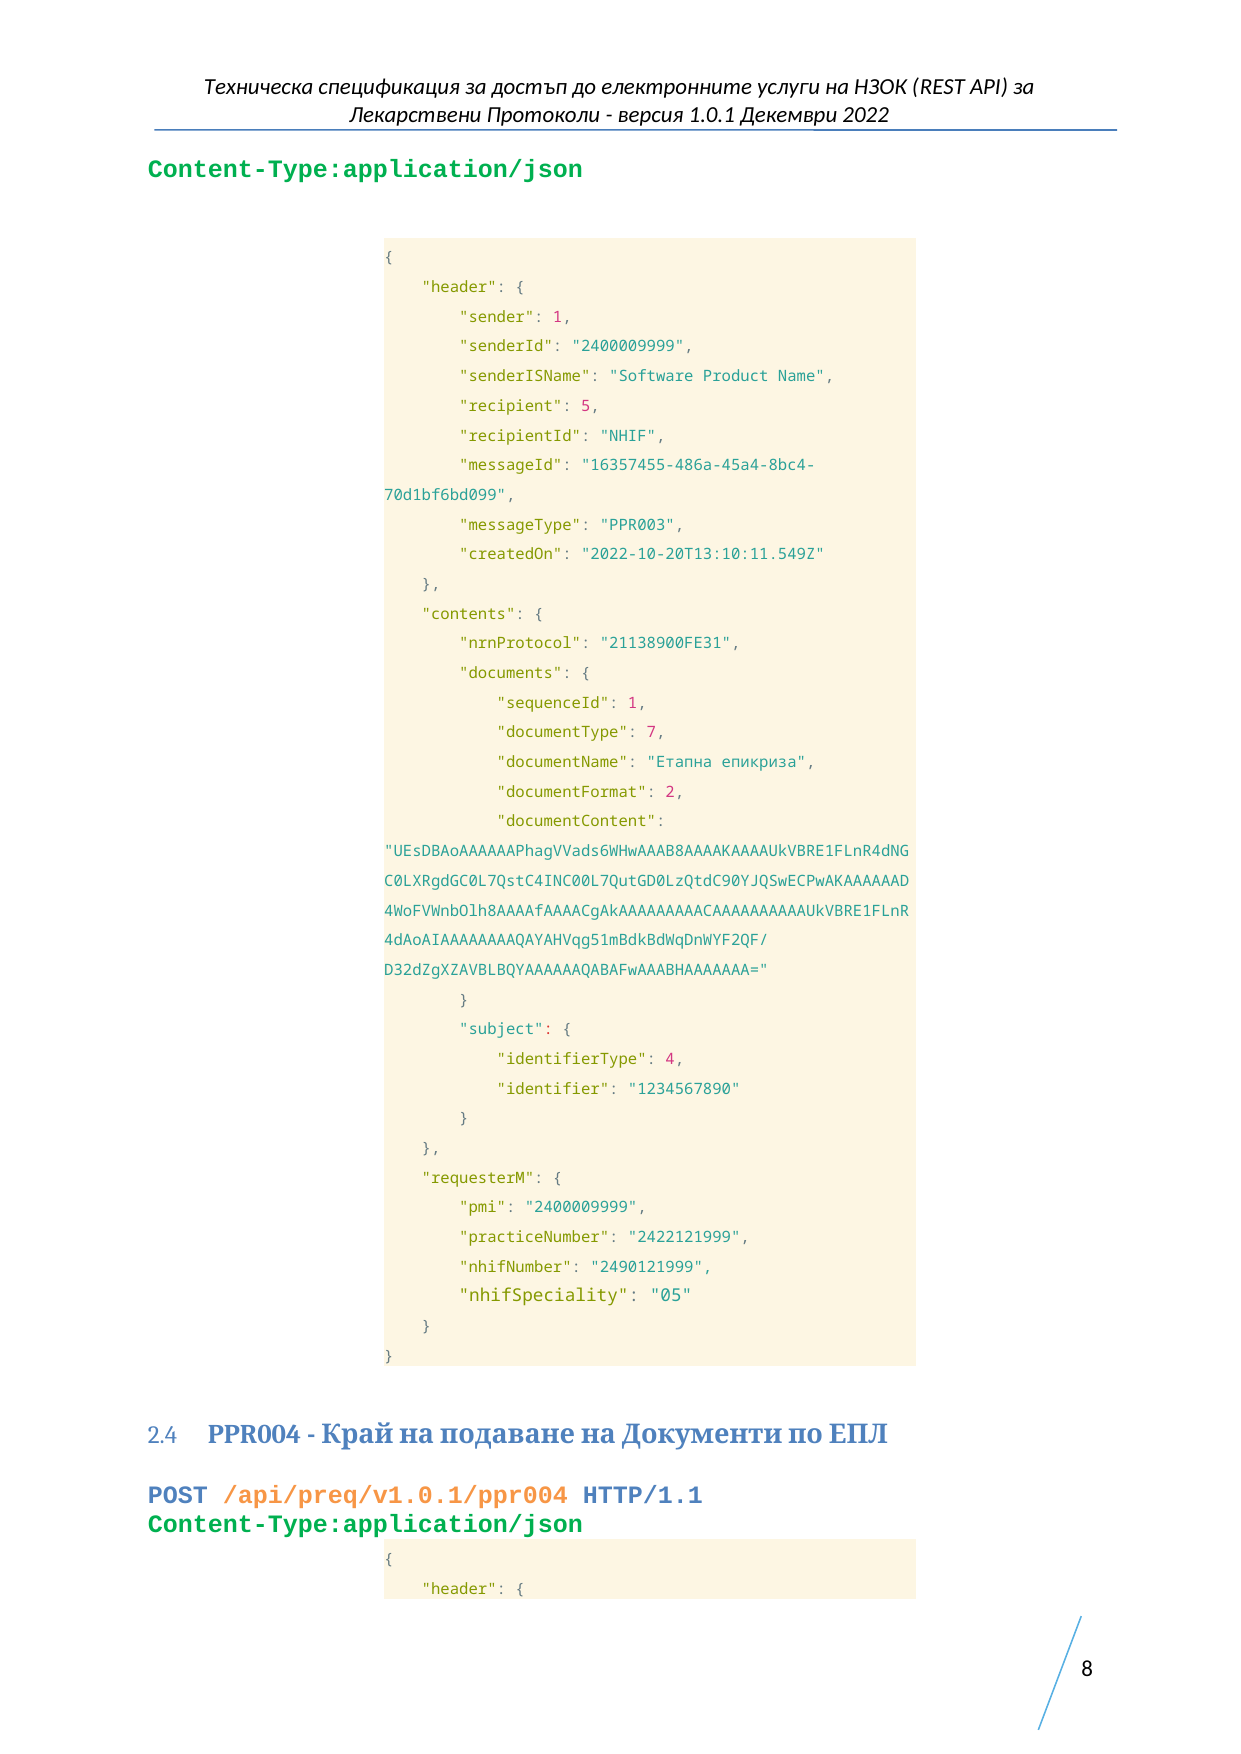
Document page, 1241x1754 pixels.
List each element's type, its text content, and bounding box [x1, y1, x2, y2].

text } [384, 1099, 916, 1128]
text "documents": { [384, 653, 916, 683]
text "documentContent": "UEsDBAoAAAAAAPhagVVads6WHwAAAB8AAAAKAAAAUkVBRE1FLnR4dNGC0LXRgdGC0L7QstC4INC00L7QutGD0LzQtdC90YJQSwECPwAKAAAAAAD4WoFVWnbOlh8AAAAfAAAACgAkAAAAAAAAACAAAAAAAAAAUkVBRE1FLnR4dAoAIAAAAAAAAQAYAHVqg51mBdkBdWqDnWYF2QF/D32dZgXZAVBLBQYAAAAAAQABAFwAAABHAAAAAAA=" [384, 802, 916, 980]
text "nhifNumber": "2490121999", [384, 1247, 916, 1277]
text "requesterM": { [384, 1158, 916, 1188]
text } [384, 1306, 916, 1336]
text "recipientId": "NHIF", [384, 416, 916, 446]
text "nhifSpeciality": "05" [384, 1277, 916, 1306]
text } [384, 980, 916, 1009]
text "documentName": "Етапна епикриза", [384, 742, 916, 772]
text "senderISName": "Software Product Name", [384, 356, 916, 386]
text POST /api/preq/v1.0.1/ppr004 HTTP/1.1 [148, 1483, 1092, 1511]
text Content-Type:application/json [148, 156, 1092, 185]
text "sender": 1, [384, 297, 916, 327]
text Content-Type:application/json [148, 1511, 1092, 1539]
subtitle PPR004 - Край на подаване на Документи по ЕПЛ [148, 1419, 1092, 1450]
text "documentFormat": 2, [384, 772, 916, 802]
text "identifierType": 4, [384, 1039, 916, 1069]
text "senderId": "2400009999", [384, 327, 916, 356]
text "header": { [384, 267, 916, 297]
text "subject": { [384, 1009, 916, 1039]
text "recipient": 5, [384, 386, 916, 416]
text "createdOn": "2022-10-20T13:10:11.549Z" [384, 534, 916, 564]
text "messageId": "16357455-486a-45a4-8bc4-70d1bf6bd099", [384, 446, 916, 505]
text "documentType": 7, [384, 713, 916, 742]
text "contents": { [384, 594, 916, 624]
text { [384, 238, 916, 267]
text { [384, 1539, 916, 1569]
text "pmi": "2400009999", [384, 1188, 916, 1217]
text "nrnProtocol": "21138900FE31", [384, 624, 916, 653]
text }, [384, 1128, 916, 1158]
text "sequenceId": 1, [384, 683, 916, 713]
text "messageType": "PPR003", [384, 505, 916, 534]
text } [384, 1336, 916, 1366]
text }, [384, 564, 916, 594]
text "practiceNumber": "2422121999", [384, 1217, 916, 1247]
text "identifier": "1234567890" [384, 1069, 916, 1099]
text "header": { [384, 1569, 916, 1599]
